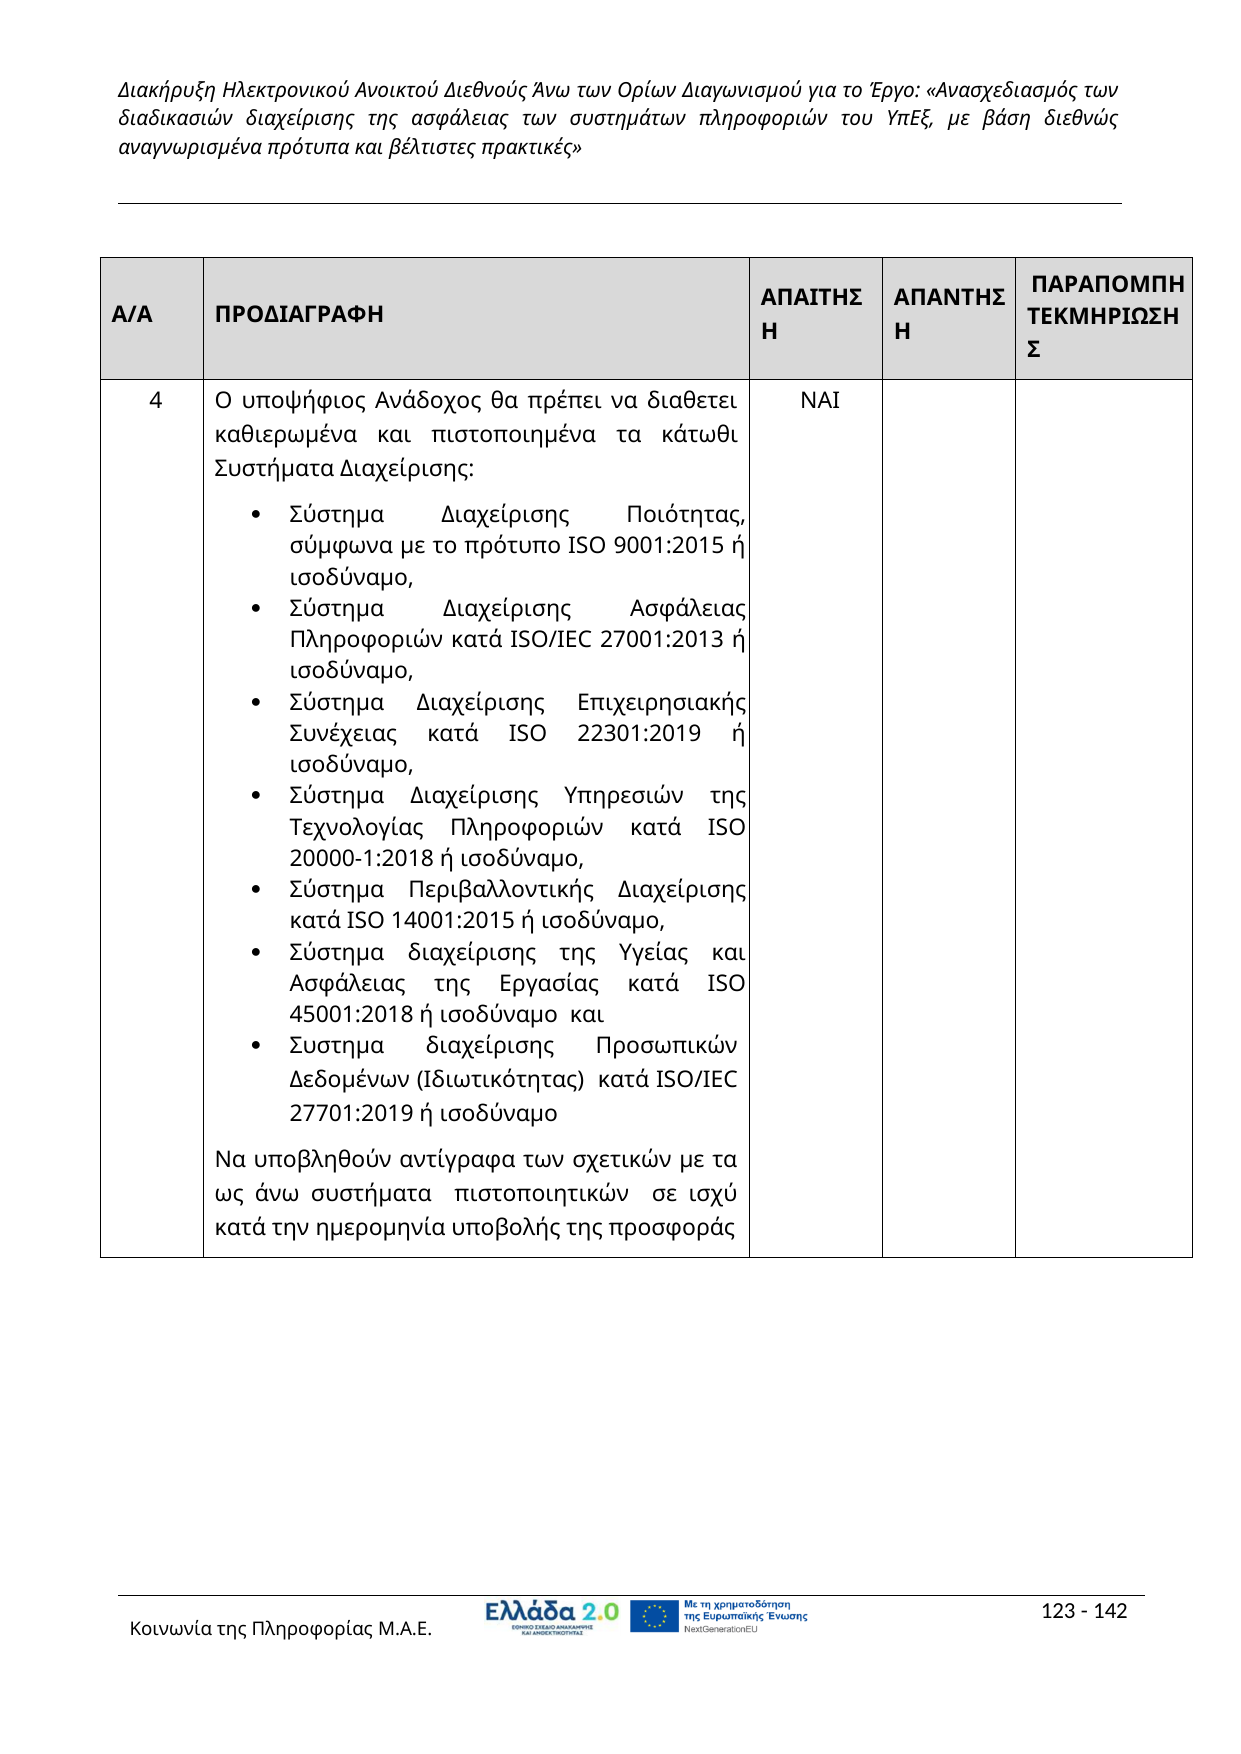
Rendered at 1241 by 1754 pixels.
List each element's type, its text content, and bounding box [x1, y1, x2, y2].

table_header ΠΡΟΔΙΑΓΡΑΦΗ [204, 258, 749, 379]
table_header ΑΠΑΙΤΗΣΗ [750, 258, 882, 379]
picture [484, 1596, 813, 1636]
table_cell [883, 380, 1015, 1257]
table_cell ΝΑΙ [750, 380, 882, 1257]
table_header ΠΑΡΑΠΟΜΠΗ ΤΕΚΜΗΡΙΩΣΗΣ [1016, 258, 1192, 379]
table_cell Ο υποψήφιος Ανάδοχος θα πρέπει να διαθετει καθιερωμένα και πιστοποιημένα τα κάτωθι Συστήματα Διαχείρισης: Σύστημα Διαχείρισης Ποιότητας, σύμφωνα με το πρότυπο ISO 9001:2015 ή ισοδύναμο, Σύστημα Διαχείρισης Ασφάλειας Πληροφοριών κατά ISO/IEC 27001:2013 ή ισοδύναμο, Σύστημα Διαχείρισης Επιχειρησιακής Συνέχειας κατά ISO 22301:2019 ή ισοδύναμο, Σύστημα Διαχείρισης Υπηρεσιών της Τεχνολογίας Πληροφοριών κατά ISO 20000-1:2018 ή ισοδύναμο, Σύστημα Περιβαλλοντικής Διαχείρισης κατά ISO 14001:2015 ή ισοδύναμο, Σύστημα διαχείρισης της Υγείας και Ασφάλειας της Εργασίας κατά ISO 45001:2018 ή ισοδύναμο και Συστημα διαχείρισης Προσωπικών Δεδομένων (Ιδιωτικότητας) κατά ISO/IEC 27701:2019 ή ισοδύναμο Να υποβληθούν αντίγραφα των σχετικών με τα ως άνω συστήματα πιστοποιητικών σε ισχύ κατά την ημερομηνία υποβολής της προσφοράς [204, 380, 749, 1257]
table_header Α/Α [101, 258, 203, 379]
table_cell 4 [101, 380, 203, 1257]
table_cell [1016, 380, 1192, 1257]
table_header ΑΠΑΝΤΗΣΗ [883, 258, 1015, 379]
